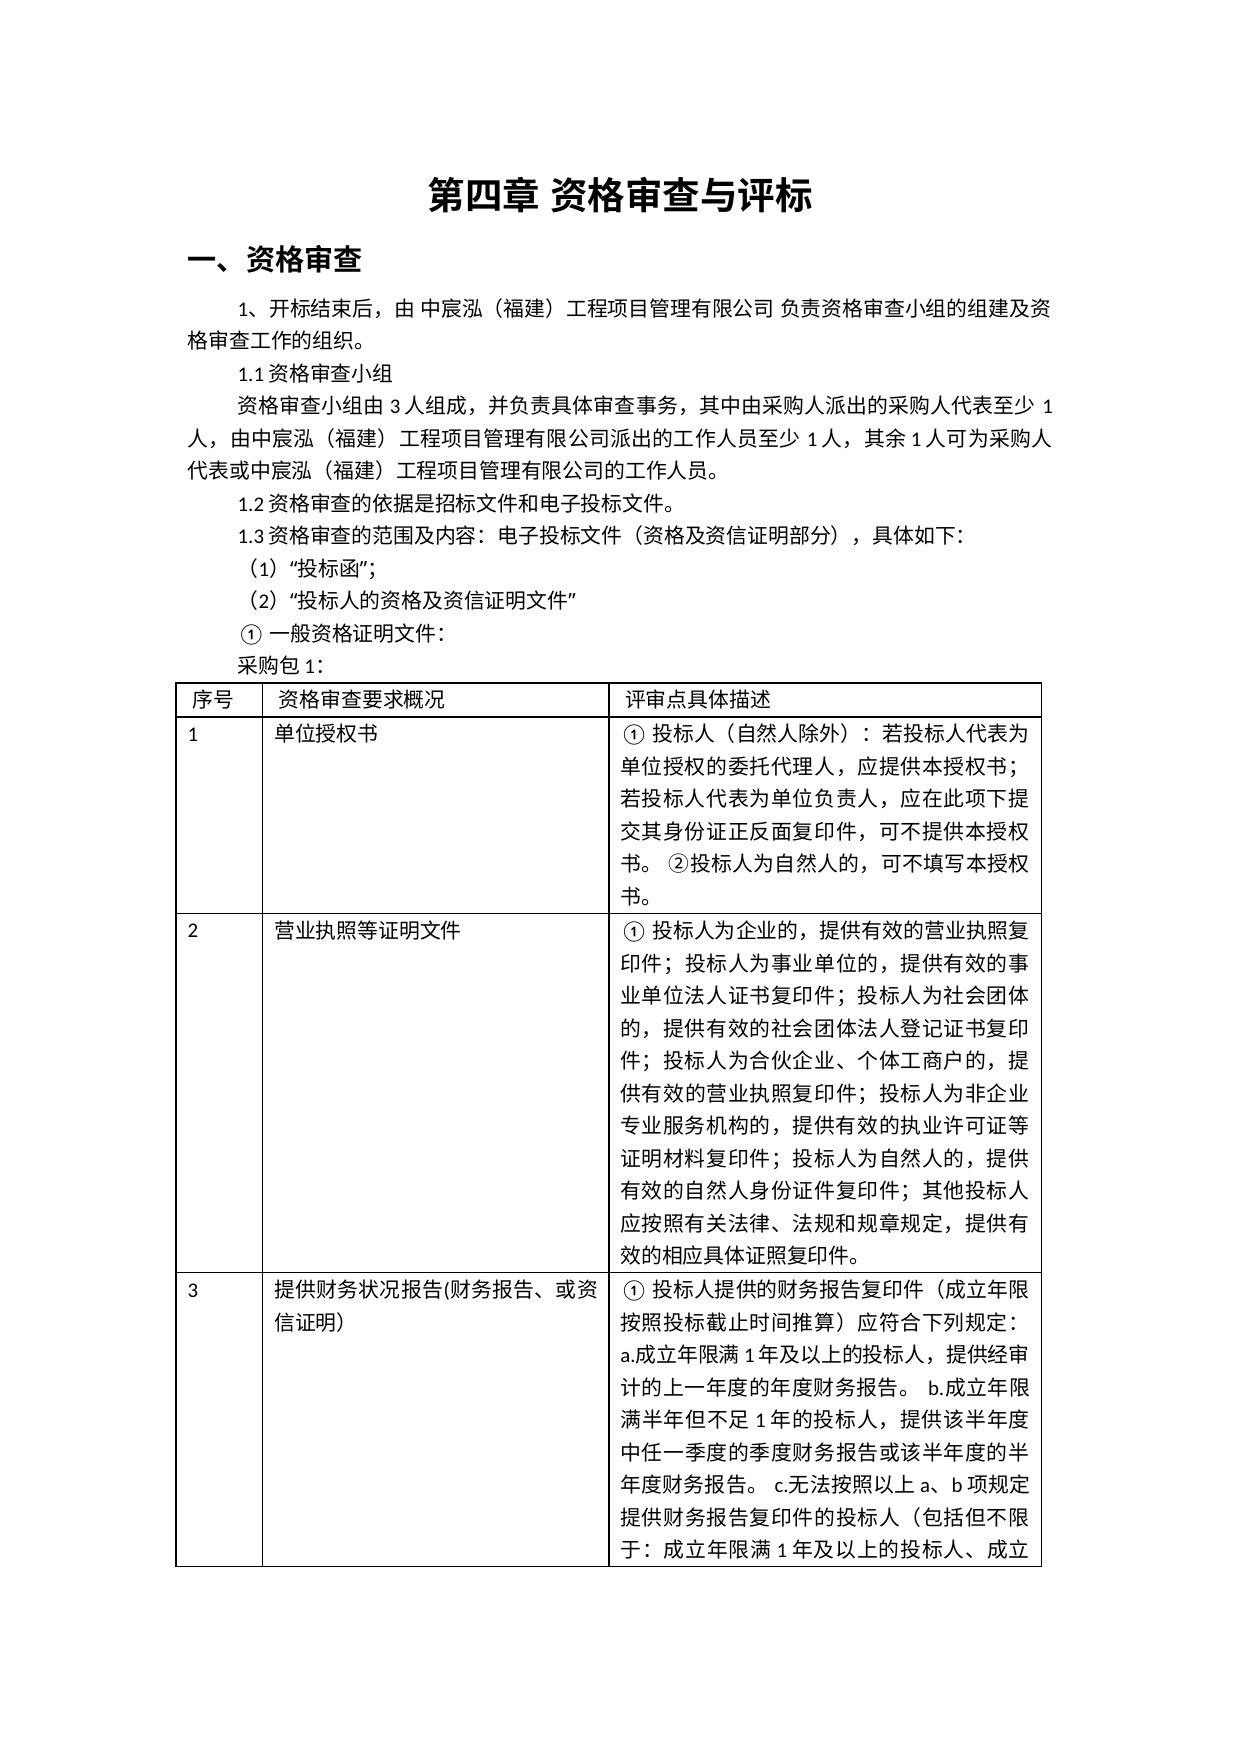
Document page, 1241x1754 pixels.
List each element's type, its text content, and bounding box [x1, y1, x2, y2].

text 1.2资格审查的依据是招标文件和电子投标文件。 [187, 487, 1053, 519]
table_header 序号 [177, 684, 262, 716]
text ①一般资格证明文件： [187, 617, 1053, 649]
text 资格审查小组由3人组成，并负责具体审查事务，其中由采购人派出的采购人代表至少1人，由中宸泓（福建）工程项目管理有限公司派出的工作人员至少1人，其余1人可为采购人代表或中宸泓（福建）工程项目管理有限公司的工作人员。 [187, 389, 1053, 487]
table_cell ①投标人为企业的，提供有效的营业执照复印件；投标人为事业单位的，提供有效的事业单位法人证书复印件；投标人为社会团体的，提供有效的社会团体法人登记证书复印件；投标人为合伙企业、个体工商户的，提供有效的营业执照复印件；投标人为非企业专业服务机构的，提供有效的执业许可证等证明材料复印件；投标人为自然人的，提供有效的自然人身份证件复印件；其他投标人应按照有关法律、法规和规章规定，提供有效的相应具体证照复印件。 [610, 914, 1041, 1272]
text 1、开标结束后，由 中宸泓（福建）工程项目管理有限公司 负责资格审查小组的组建及资格审查工作的组织。 [187, 292, 1053, 357]
text （2）“投标人的资格及资信证明文件” [187, 584, 1053, 617]
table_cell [610, 1273, 1041, 1566]
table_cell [263, 1273, 608, 1566]
table_header 资格审查要求概况 [263, 684, 608, 716]
text 采购包1： [187, 649, 1053, 682]
table_cell 营业执照等证明文件 [263, 914, 608, 1272]
table_cell 1 [177, 718, 262, 913]
table_cell 2 [177, 914, 262, 1272]
text 1.1资格审查小组 [187, 357, 1053, 389]
text 1.3资格审查的范围及内容：电子投标文件（资格及资信证明部分），具体如下： [187, 519, 1053, 552]
table_cell ①投标人（自然人除外）：若投标人代表为单位授权的委托代理人，应提供本授权书；若投标人代表为单位负责人，应在此项下提交其身份证正反面复印件，可不提供本授权书。 ②投标人为自然人的，可不填写本授权书。 [610, 718, 1041, 913]
table_cell 单位授权书 [263, 718, 608, 913]
table_cell 3 [177, 1273, 262, 1566]
text 一、资格审查 [187, 227, 1053, 292]
table_header 评审点具体描述 [610, 684, 1041, 716]
text 第四章 资格审查与评标 [187, 162, 1053, 227]
text （1）“投标函”； [187, 552, 1053, 584]
